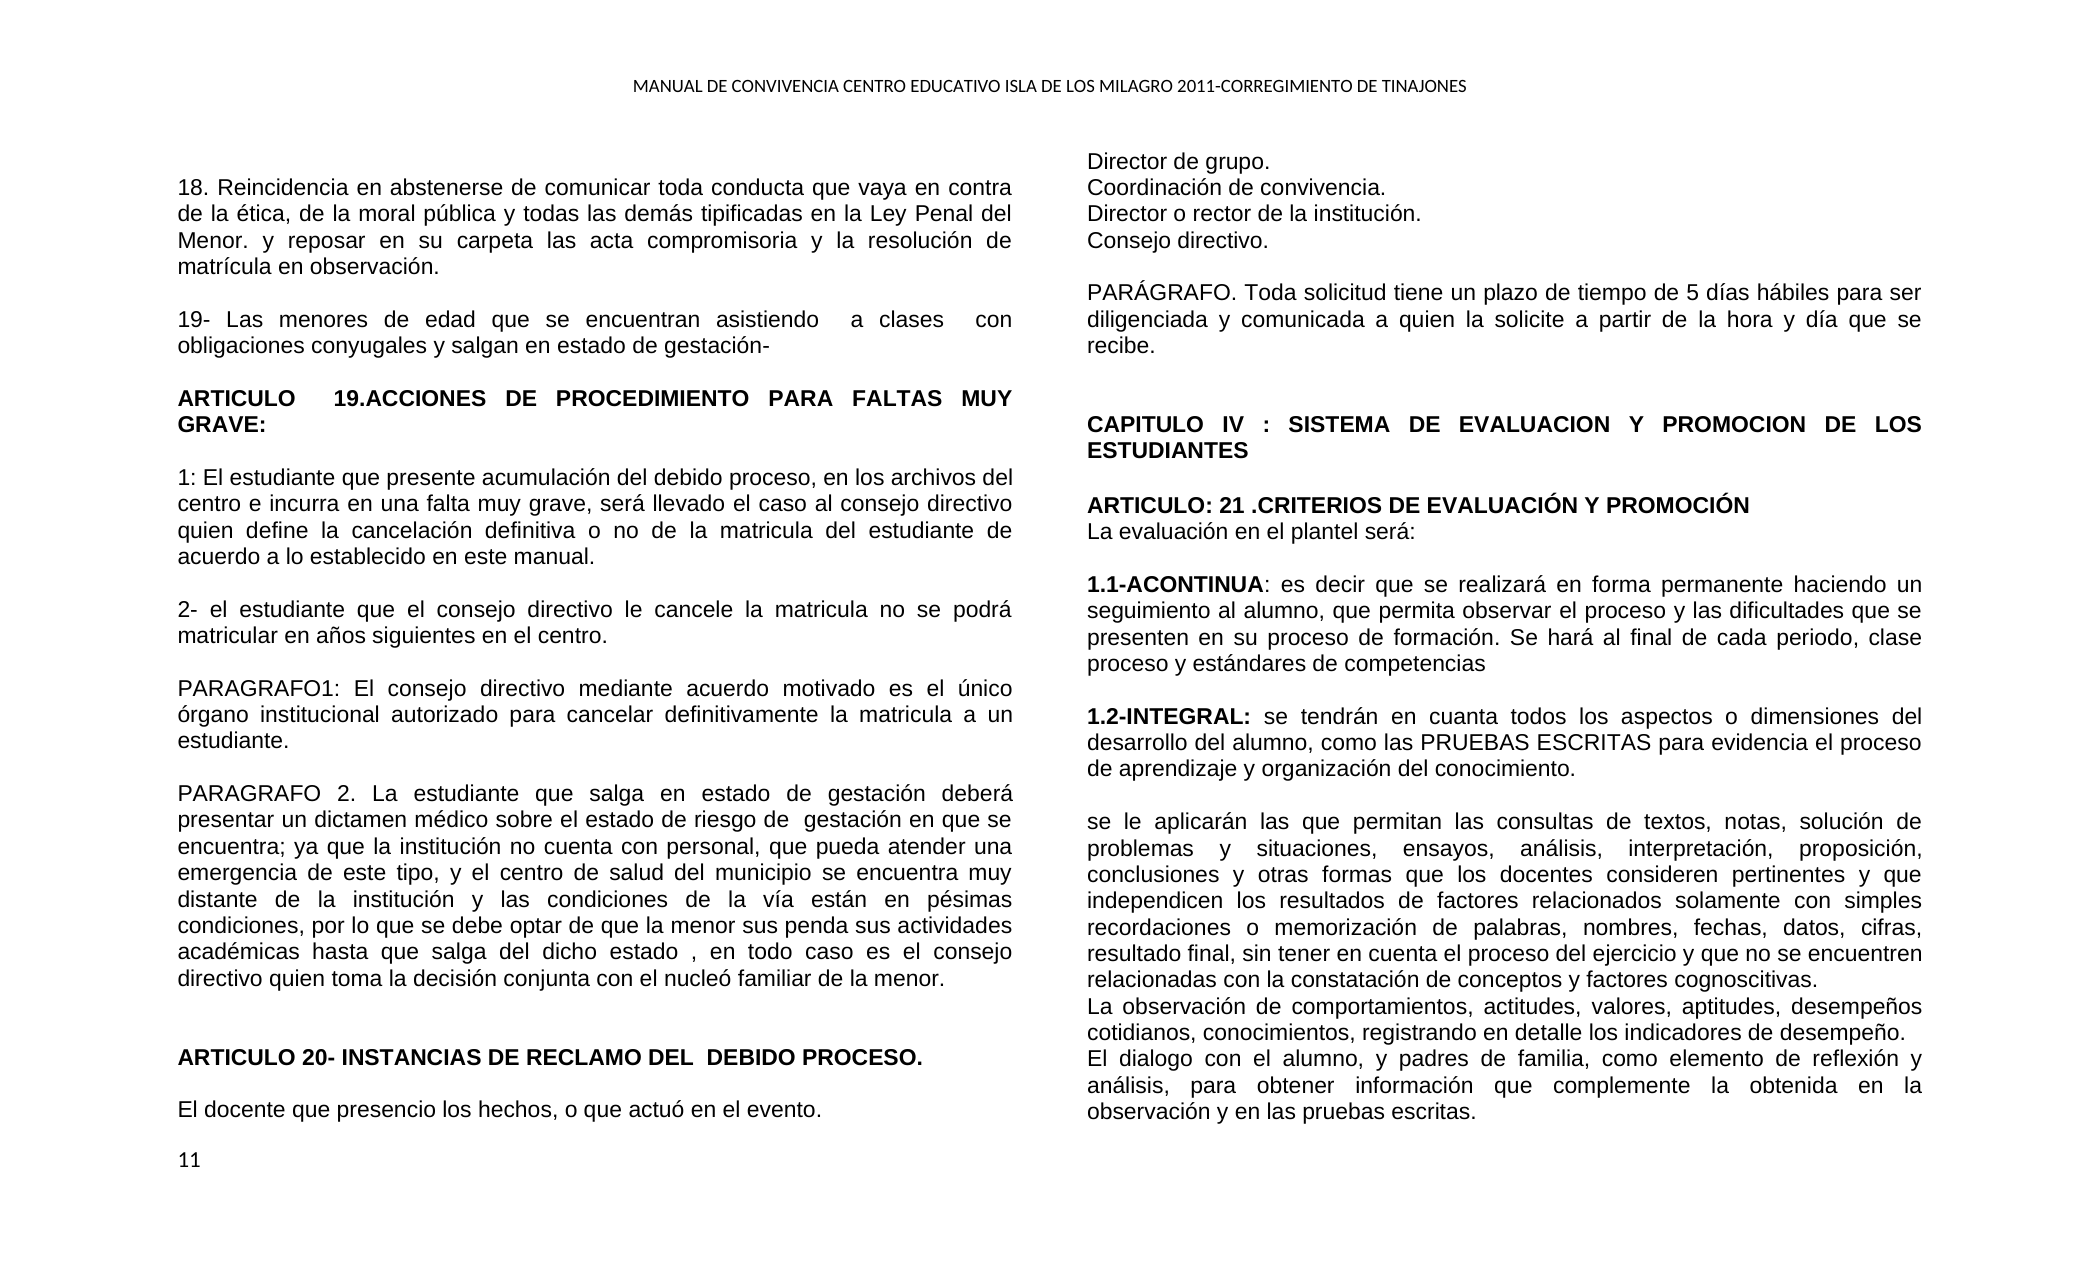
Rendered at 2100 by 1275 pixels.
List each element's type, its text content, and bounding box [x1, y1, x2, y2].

text ARTICULO 19.ACCIONES DE PROCEDIMIENTO PARA FALTAS MUY GRAVE: [177, 385, 1013, 437]
text 18. Reincidencia en abstenerse de comunicar toda conducta que vaya en contra de la ética, de la moral pública y todas las demás tipificadas en la Ley Penal del Menor. y reposar en su carpeta las acta compromisoria y la resolución de matrícula en observación. [177, 174, 1013, 279]
text 19- Las menores de edad que se encuentran asistiendo a clases con obligaciones conyugales y salgan en estado de gestación- [177, 306, 1013, 358]
text 1.1-ACONTINUA: es decir que se realizará en forma permanente haciendo un seguimiento al alumno, que permita observar el proceso y las dificultades que se presenten en su proceso de formación. Se hará al final de cada periodo, clase proceso y estándares de competencias [1087, 571, 1923, 676]
text se le aplicarán las que permitan las consultas de textos, notas, solución de problemas y situaciones, ensayos, análisis, interpretación, proposición, conclusiones y otras formas que los docentes consideren pertinentes y que independicen los resultados de factores relacionados solamente con simples recordaciones o memorización de palabras, nombres, fechas, datos, cifras, resultado final, sin tener en cuenta el proceso del ejercicio y que no se encuentren relacionadas con la constatación de conceptos y factores cognoscitivas. [1087, 808, 1923, 993]
text 1: El estudiante que presente acumulación del debido proceso, en los archivos del centro e incurra en una falta muy grave, será llevado el caso al consejo directivo quien define la cancelación definitiva o no de la matricula del estudiante de acuerdo a lo establecido en este manual. [177, 464, 1013, 569]
text 1.2-INTEGRAL: se tendrán en cuanta todos los aspectos o dimensiones del desarrollo del alumno, como las PRUEBAS ESCRITAS para evidencia el proceso de aprendizaje y organización del conocimiento. [1087, 703, 1923, 782]
text ARTICULO: 21 .CRITERIOS DE EVALUACIÓN Y PROMOCIÓN [1087, 492, 1923, 518]
text Director de grupo. [1087, 148, 1923, 174]
text PARÁGRAFO. Toda solicitud tiene un plazo de tiempo de 5 días hábiles para ser diligenciada y comunicada a quien la solicite a partir de la hora y día que se recibe. [1087, 279, 1923, 358]
text El dialogo con el alumno, y padres de familia, como elemento de reflexión y análisis, para obtener información que complemente la obtenida en la observación y en las pruebas escritas. [1087, 1045, 1923, 1124]
text El docente que presencio los hechos, o que actuó en el evento. [177, 1096, 1013, 1123]
text PARAGRAFO1: El consejo directivo mediante acuerdo motivado es el único órgano institucional autorizado para cancelar definitivamente la matricula a un estudiante. [177, 675, 1013, 754]
text La observación de comportamientos, actitudes, valores, aptitudes, desempeños cotidianos, conocimientos, registrando en detalle los indicadores de desempeño. [1087, 993, 1923, 1045]
text ARTICULO 20- INSTANCIAS DE RECLAMO DEL DEBIDO PROCESO. [177, 1044, 1013, 1070]
text Coordinación de convivencia. [1087, 174, 1923, 200]
text CAPITULO IV : SISTEMA DE EVALUACION Y PROMOCION DE LOS ESTUDIANTES [1087, 411, 1923, 464]
text PARAGRAFO 2. La estudiante que salga en estado de gestación deberá presentar un dictamen médico sobre el estado de riesgo de gestación en que se encuentra; ya que la institución no cuenta con personal, que pueda atender una emergencia de este tipo, y el centro de salud del municipio se encuentra muy distante de la institución y las condiciones de la vía están en pésimas condiciones, por lo que se debe optar de que la menor sus penda sus actividades académicas hasta que salga del dicho estado , en todo caso es el consejo directivo quien toma la decisión conjunta con el nucleó familiar de la menor. [177, 780, 1013, 991]
text Consejo directivo. [1087, 227, 1923, 253]
text Director o rector de la institución. [1087, 200, 1923, 227]
text La evaluación en el plantel será: [1087, 518, 1923, 544]
text 2- el estudiante que el consejo directivo le cancele la matricula no se podrá matricular en años siguientes en el centro. [177, 596, 1013, 648]
